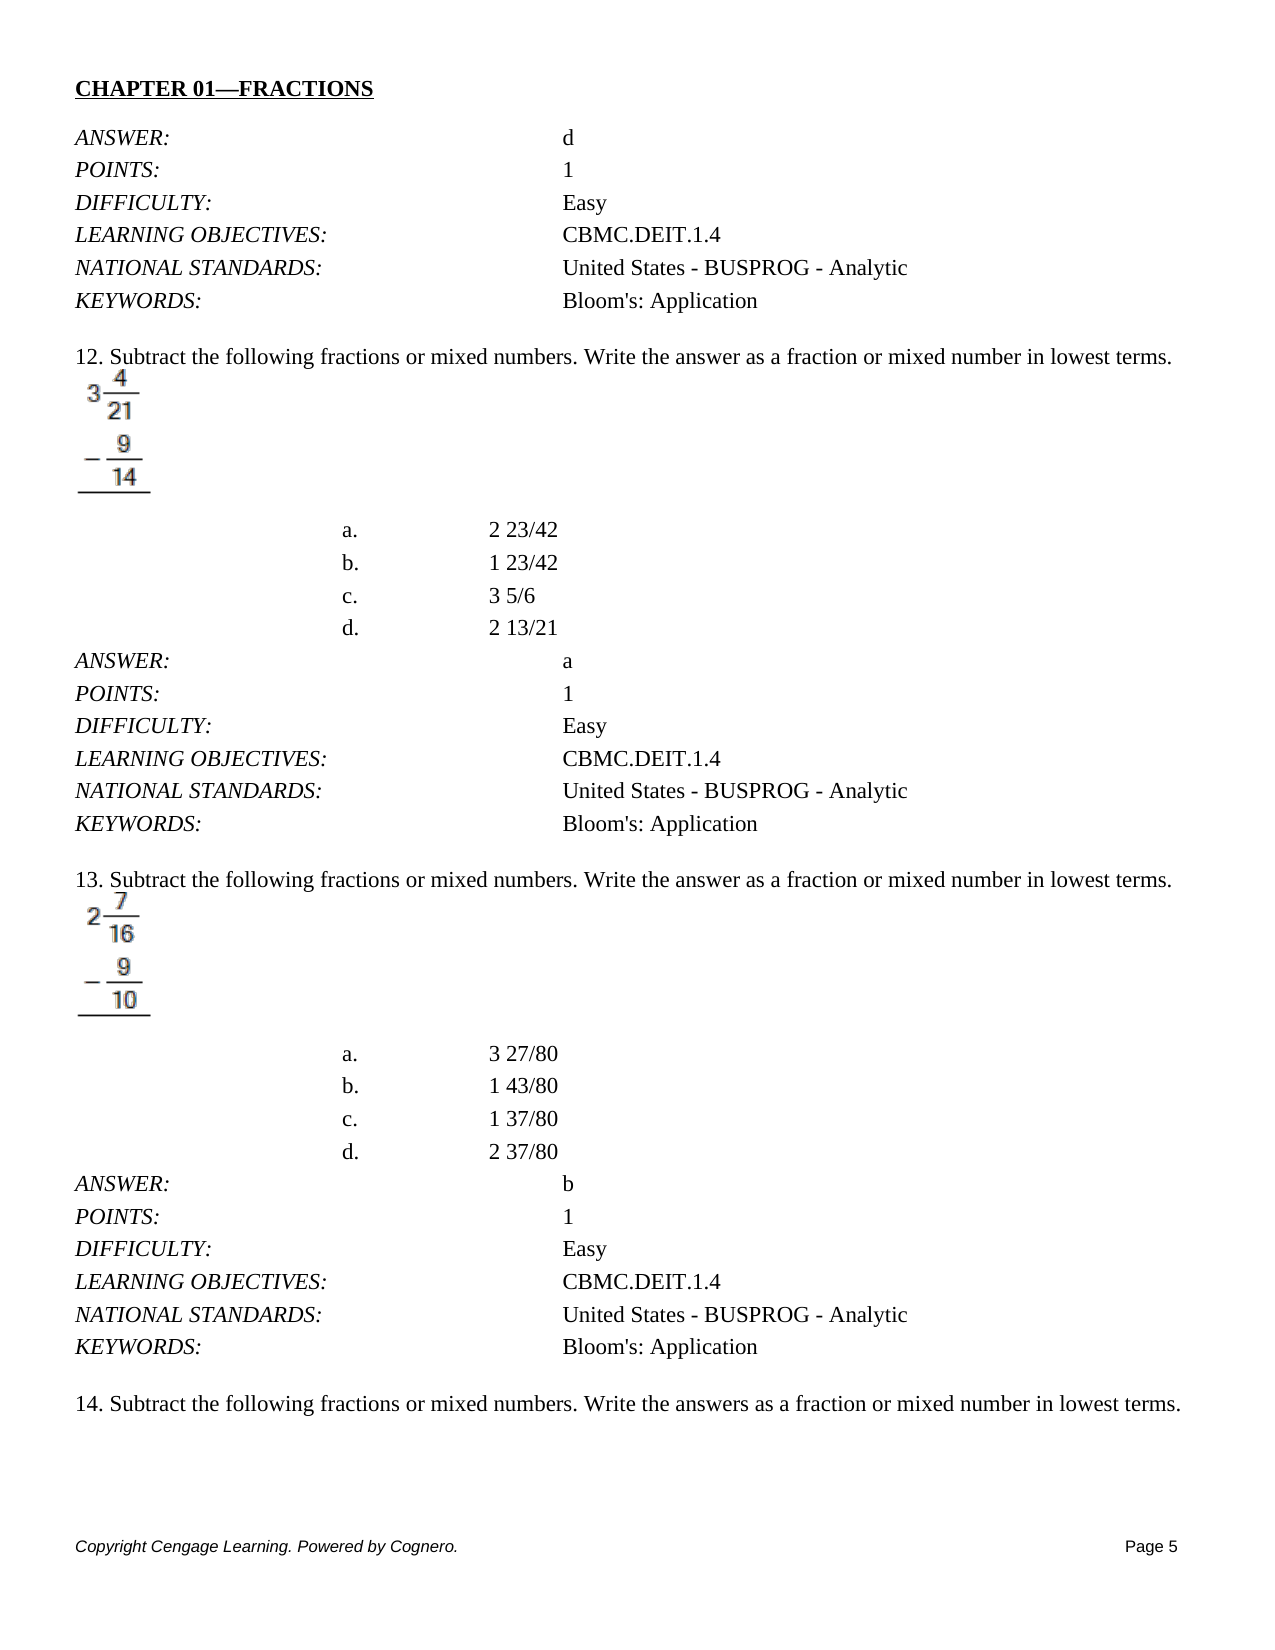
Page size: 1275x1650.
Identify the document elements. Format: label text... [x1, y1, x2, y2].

picture [75, 892, 154, 1037]
table_header 13. Subtract the following fractions or mixed numbers. Write the answer as a fraction or mixed number in lowest terms. [75, 867, 1200, 1363]
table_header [75, 1390, 1200, 1416]
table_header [75, 121, 1200, 316]
picture [75, 369, 154, 514]
table_header 12. Subtract the following fractions or mixed numbers. Write the answer as a fraction or mixed number in lowest terms. [75, 343, 1200, 839]
